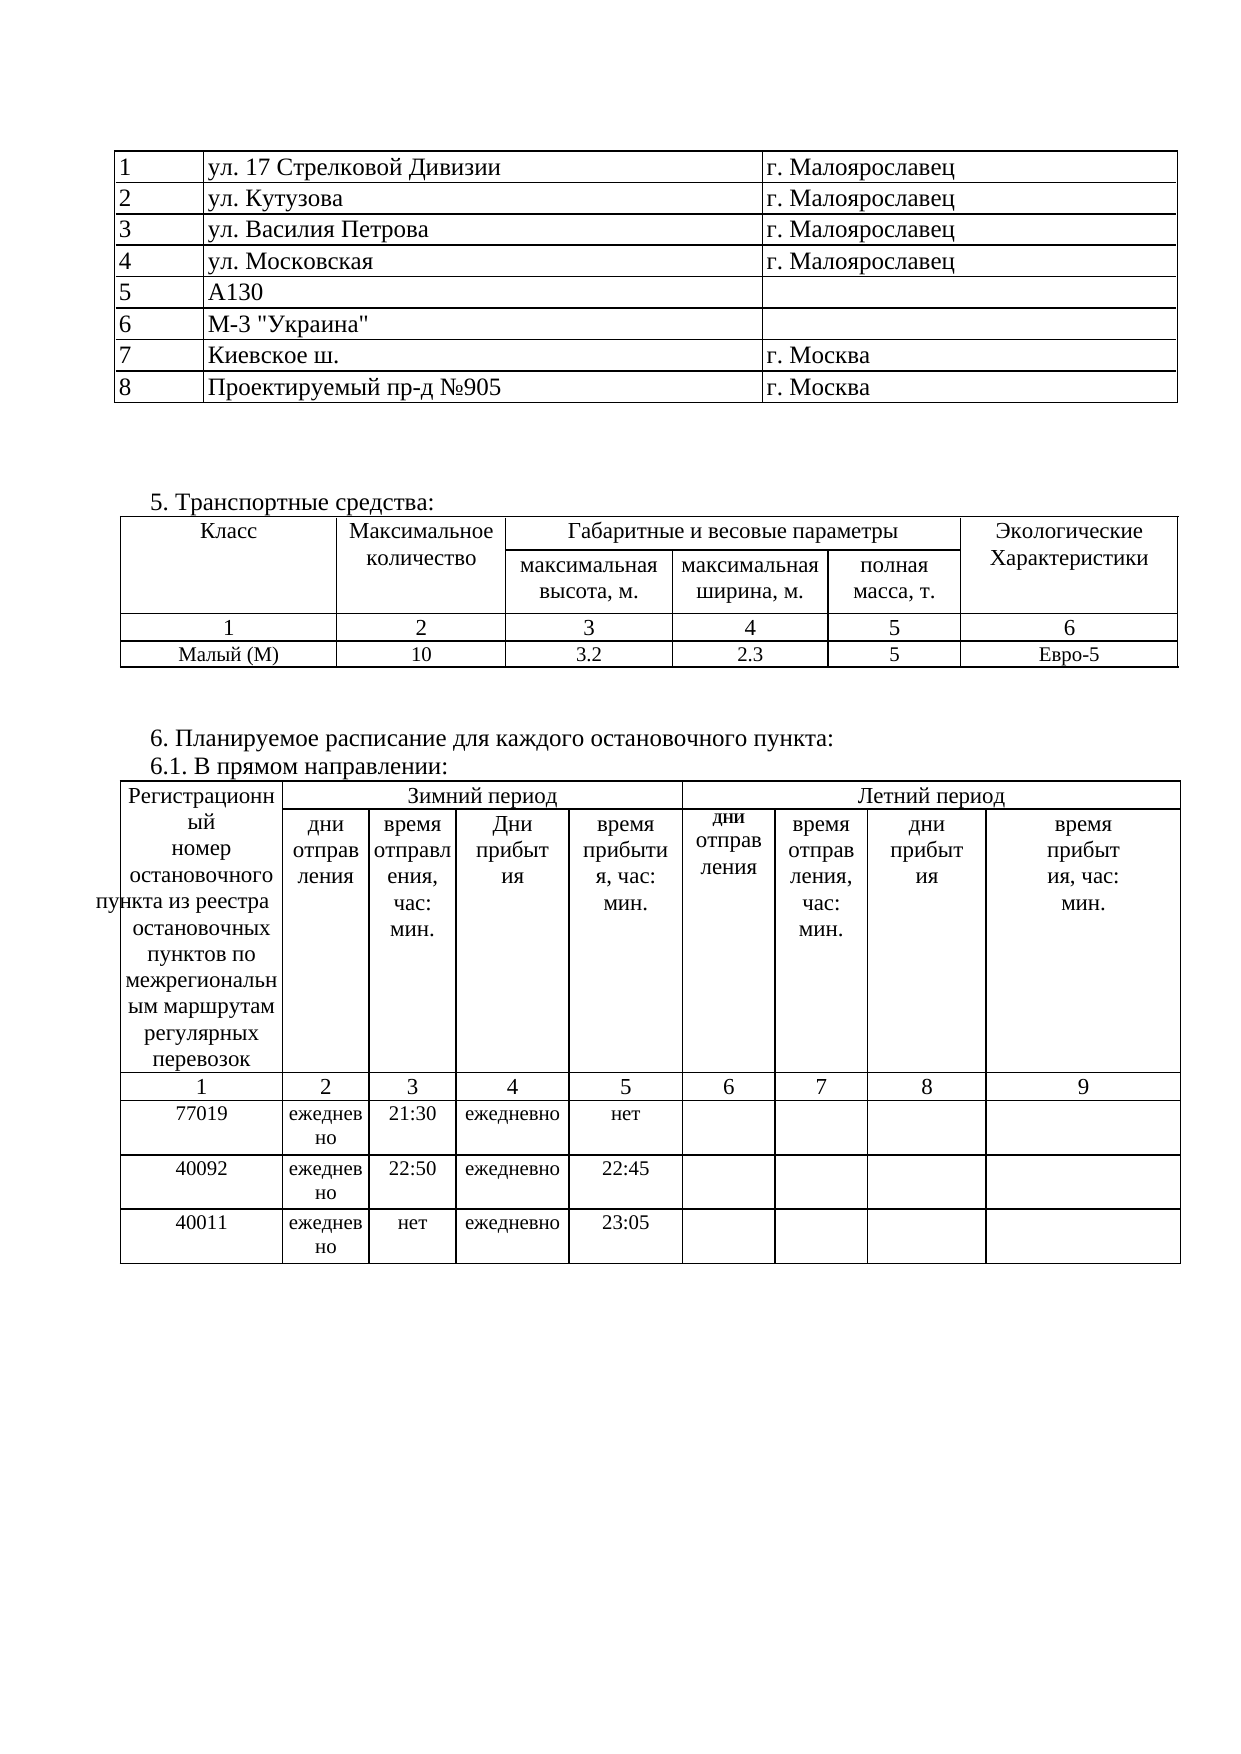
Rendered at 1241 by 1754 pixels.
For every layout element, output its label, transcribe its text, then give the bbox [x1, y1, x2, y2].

table_cell 77019 [121, 1101, 282, 1154]
table_cell 2 [115, 183, 203, 213]
table_cell 6 [961, 614, 1177, 640]
table_cell 5 [829, 642, 960, 666]
table_cell время отправ ления, час: мин. [776, 810, 867, 1072]
table_cell максимальная высота, м. [506, 551, 672, 612]
table_cell 21:30 [370, 1101, 455, 1154]
table_cell [987, 1156, 1180, 1208]
table_cell [763, 307, 1177, 339]
table_cell [776, 1101, 867, 1154]
table_cell 40092 [121, 1156, 282, 1208]
table_header Максимальное количество [337, 517, 505, 612]
table_cell [683, 1210, 774, 1263]
table_cell г. Малоярославец [763, 181, 1177, 213]
table_cell ежедневно [457, 1210, 568, 1263]
table_cell 8 [868, 1073, 985, 1099]
table_header Регистрационный номер остановочного пункта из реестра остановочных пунктов по межрегиональным маршрутам регулярных перевозок [121, 782, 282, 1072]
table_cell 5 [115, 277, 203, 307]
text 6. Планируемое расписание для каждого остановочного пункта: [150, 723, 1090, 751]
table_cell 7 [776, 1073, 867, 1099]
table_cell максимальная ширина, м. [673, 551, 827, 612]
table_cell 22:50 [370, 1156, 455, 1208]
table_cell 6 [115, 308, 203, 339]
table_cell 2 [283, 1073, 368, 1099]
table_cell [987, 1210, 1180, 1263]
table_cell 8 [115, 371, 203, 402]
table_cell ДНИ отправ ления [683, 810, 774, 1072]
table_header Габаритные и весовые параметры [506, 517, 960, 549]
table_cell ежедневно [457, 1101, 568, 1154]
text 6.1. В прямом направлении: [150, 751, 1090, 780]
table_cell А130 [204, 277, 762, 307]
table_cell Киевское ш. [204, 340, 762, 370]
table_cell 3.2 [506, 642, 672, 666]
table_cell 3 [115, 214, 203, 244]
table_cell 5 [570, 1073, 682, 1099]
table_cell 23:05 [570, 1210, 682, 1263]
table_cell ежедневно [283, 1101, 368, 1154]
table_cell г. Москва [763, 370, 1177, 402]
table_cell [987, 1101, 1180, 1154]
table_header Экологические Характеристики [961, 517, 1177, 612]
table_cell 4 [457, 1073, 568, 1099]
table_cell г. Малоярославец [763, 213, 1177, 244]
table_cell М-3 "Украина" [204, 309, 762, 339]
table_cell 1 [121, 614, 336, 640]
table_cell время прибыт ия, час: мин. [987, 810, 1180, 1072]
table_cell Малый (М) [121, 642, 336, 666]
table_cell время прибыти я, час: мин. [570, 810, 682, 1072]
table_cell ул. Кутузова [204, 183, 762, 213]
table_cell Дни прибыт ия [457, 810, 568, 1072]
table_cell время отправл ения, час: мин. [370, 810, 455, 1072]
table_cell 10 [337, 642, 505, 666]
table_cell 1 [121, 1073, 282, 1099]
table_cell полная масса, т. [829, 551, 960, 612]
table_cell 40011 [121, 1210, 282, 1263]
table_cell [868, 1156, 985, 1208]
table_cell Проектируемый пр-д №905 [204, 372, 762, 402]
table_cell г. Малоярославец [763, 152, 1177, 181]
table_cell г. Малоярославец [763, 244, 1177, 276]
table_cell 6 [683, 1073, 774, 1099]
table_header Зимний период [283, 782, 682, 808]
table_header Летний период [683, 782, 1180, 808]
text 5. Транспортные средства: [150, 487, 1090, 516]
table_cell [763, 276, 1177, 307]
table_cell ежедневно [283, 1156, 368, 1208]
table_cell [868, 1101, 985, 1154]
table_cell [776, 1210, 867, 1263]
table_cell 2 [337, 614, 505, 640]
table_cell 3 [370, 1073, 455, 1099]
table_cell дни прибыт ия [868, 810, 985, 1072]
table_cell 3 [506, 614, 672, 640]
table_cell 7 [115, 340, 203, 370]
table_cell [776, 1156, 867, 1208]
table_cell [683, 1156, 774, 1208]
table_cell ул. Московская [204, 246, 762, 276]
table_cell 5 [829, 614, 960, 640]
table_cell ежедневно [457, 1156, 568, 1208]
table_cell ул. 17 Стрелковой Дивизии [204, 152, 762, 181]
table_cell Евро-5 [961, 642, 1177, 666]
table_cell ежедневно [283, 1210, 368, 1263]
table_cell 22:45 [570, 1156, 682, 1208]
table_cell 2.3 [673, 642, 827, 666]
table_header Класс [121, 517, 336, 612]
table_cell [683, 1101, 774, 1154]
table_cell 1 [115, 152, 203, 181]
table_cell нет [570, 1101, 682, 1154]
table_cell нет [370, 1210, 455, 1263]
table_cell дни отправ ления [283, 810, 368, 1072]
table_cell 4 [673, 614, 827, 640]
table_cell г. Москва [763, 339, 1177, 370]
table_cell 9 [987, 1073, 1180, 1099]
table_cell 4 [115, 245, 203, 276]
table_cell ул. Василия Петрова [204, 215, 762, 244]
table_cell [868, 1210, 985, 1263]
